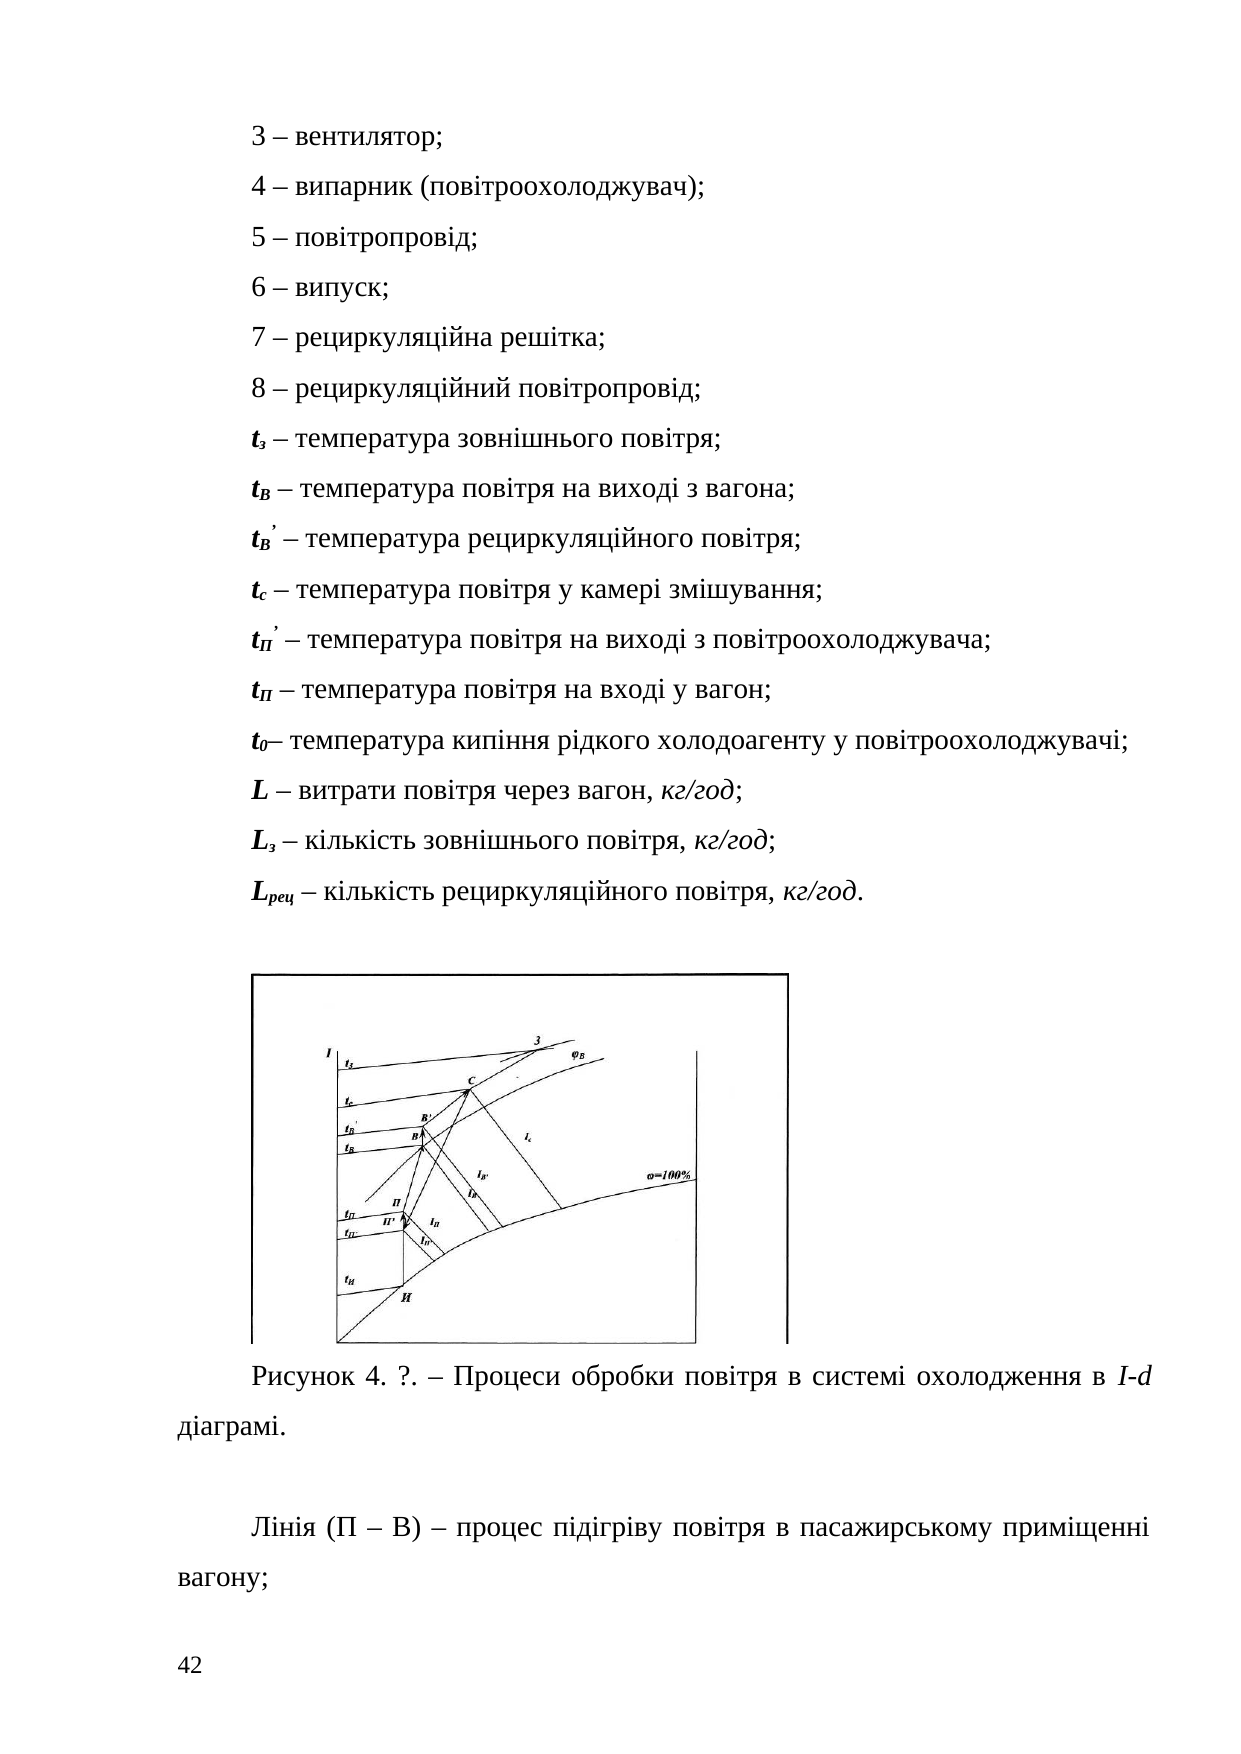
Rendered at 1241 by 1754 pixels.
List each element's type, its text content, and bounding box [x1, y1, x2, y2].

text t0– температура кипіння рідкого холодоагенту у повітроохолоджувачі; [177, 722, 1152, 755]
text 4 – випарник (повітроохолоджувач); [177, 168, 1152, 202]
text 8 – рециркуляційний повітропровід; [177, 370, 1152, 403]
text tП – температура повітря на вході у вагон; [177, 672, 1152, 705]
text 7 – рециркуляційна решітка; [177, 319, 1152, 353]
text tВ – температура повітря на виході з вагона; [177, 470, 1152, 504]
text 3 – вентилятор; [177, 118, 1152, 152]
picture [251, 973, 789, 1344]
text Лінія (П – В) – процес підігріву повітря в пасажирському приміщенні вагону; [177, 1509, 1152, 1593]
text tП’ – температура повітря на виході з повітроохолоджувача; [177, 621, 1152, 655]
text tс – температура повітря у камері змішування; [177, 571, 1152, 604]
text L – витрати повітря через вагон, кг/год; [177, 772, 1152, 806]
text tВ’ – температура рециркуляційного повітря; [177, 521, 1152, 554]
text tз – температура зовнішнього повітря; [177, 420, 1152, 453]
text 5 – повітропровід; [177, 219, 1152, 252]
text Рисунок 4. ?. – Процеси обробки повітря в системі охолодження в I-d діаграмі. [177, 1358, 1152, 1442]
text 6 – випуск; [177, 269, 1152, 303]
text Lрец – кількість рециркуляційного повітря, кг/год. [177, 873, 1152, 906]
text Lз – кількість зовнішнього повітря, кг/год; [177, 822, 1152, 856]
